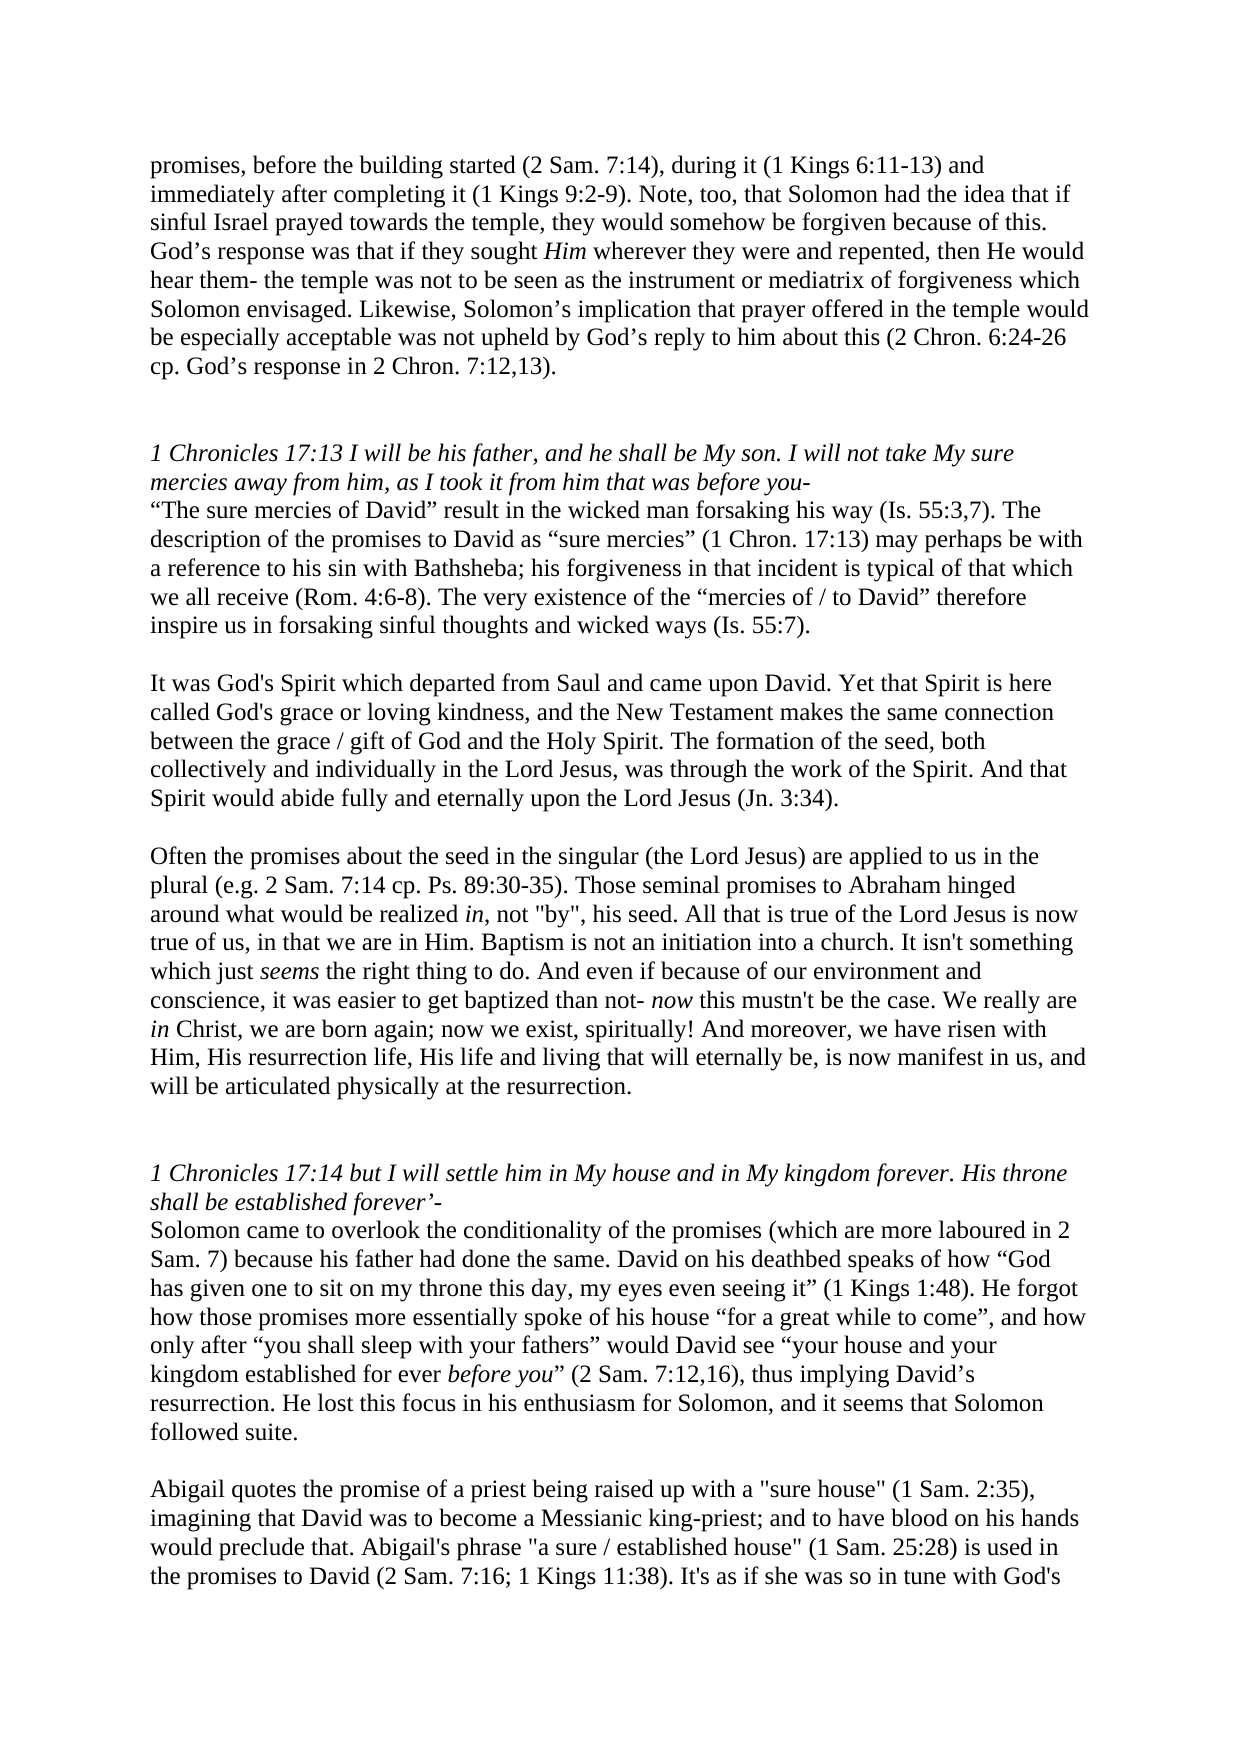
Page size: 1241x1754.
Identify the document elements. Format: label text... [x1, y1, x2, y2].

text It was God's Spirit which departed from Saul and came upon David. Yet that Spirit is here called God's grace or loving kindness, and the New Testament makes the same connection between the grace / gift of God and the Holy Spirit. The formation of the seed, both collectively and individually in the Lord Jesus, was through the work of the Spirit. And that Spirit would abide fully and eternally upon the Lord Jesus (Jn. 3:34). [150, 668, 1090, 812]
text 1 Chronicles 17:13 I will be his father, and he shall be My son. I will not take My sure mercies away from him, as I took it from him that was before you- “The sure mercies of David” result in the wicked man forsaking his way (Is. 55:3,7). The description of the promises to David as “sure mercies” (1 Chron. 17:13) may perhaps be with a reference to his sin with Bathsheba; his forgiveness in that incident is typical of that which we all receive (Rom. 4:6-8). The very existence of the “mercies of / to David” therefore inspire us in forsaking sinful thoughts and wicked ways (Is. 55:7). [150, 409, 1090, 639]
text Often the promises about the seed in the singular (the Lord Jesus) are applied to us in the plural (e.g. 2 Sam. 7:14 cp. Ps. 89:30-35). Those seminal promises to Abraham hinged around what would be realized in, not "by", his seed. All that is true of the Lord Jesus is now true of us, in that we are in Him. Baptism is not an initiation into a church. It isn't something which just seems the right thing to do. And even if because of our environment and conscience, it was easier to get baptized than not- now this mustn't be the case. We really are in Christ, we are born again; now we exist, spiritually! And moreover, we have risen with Him, His resurrection life, His life and living that will eternally be, is now manifest in us, and will be articulated physically at the resurrection. [150, 841, 1090, 1100]
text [150, 1474, 1090, 1589]
text 1 Chronicles 17:14 but I will settle him in My house and in My kingdom forever. His throne shall be established forever’- Solomon came to overlook the conditionality of the promises (which are more laboured in 2 Sam. 7) because his father had done the same. David on his deathbed speaks of how “God has given one to sit on my throne this day, my eyes even seeing it” (1 Kings 1:48). He forgot how those promises more essentially spoke of his house “for a great while to come”, and how only after “you shall sleep with your fathers” would David see “your house and your kingdom established for ever before you” (2 Sam. 7:12,16), thus implying David’s resurrection. He lost this focus in his enthusiasm for Solomon, and it seems that Solomon followed suite. [150, 1129, 1090, 1445]
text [150, 150, 1090, 380]
